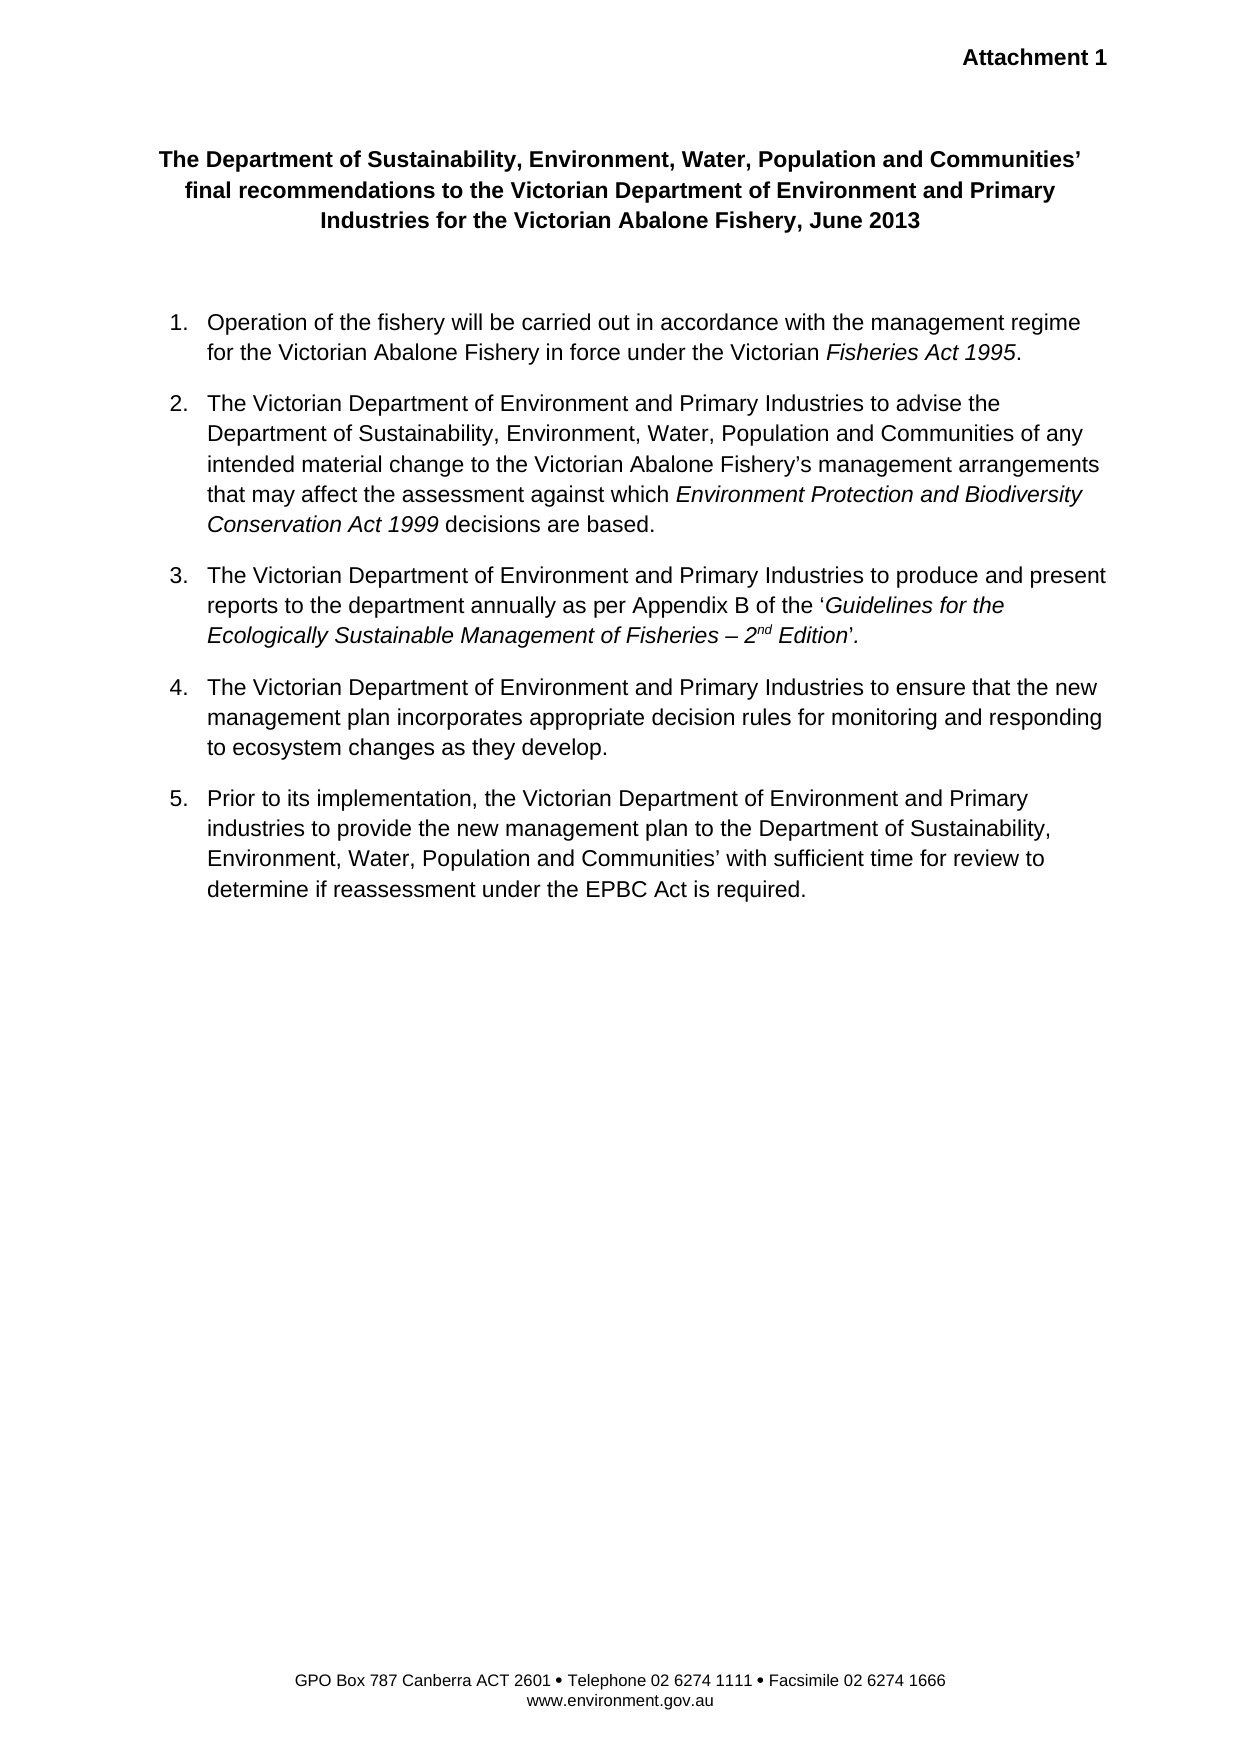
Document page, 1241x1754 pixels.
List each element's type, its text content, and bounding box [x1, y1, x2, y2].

list The Victorian Department of Environment and Primary Industries to ensure that the new management plan incorporates appropriate decision rules for monitoring and responding to ecosystem changes as they develop. [169, 673, 1107, 760]
list The Victorian Department of Environment and Primary Industries to produce and present reports to the department annually as per Appendix B of the ‘Guidelines for the Ecologically Sustainable Management of Fisheries – 2nd Edition’. [169, 562, 1107, 649]
list Prior to its implementation, the Victorian Department of Environment and Primary industries to provide the new management plan to the Department of Sustainability, Environment, Water, Population and Communities’ with sufficient time for review to determine if reassessment under the EPBC Act is required. [169, 785, 1107, 902]
text The Department of Sustainability, Environment, Water, Population and Communities’ final recommendations to the Victorian Department of Environment and Primary Industries for the Victorian Abalone Fishery, June 2013 [133, 146, 1107, 233]
list Operation of the fishery will be carried out in accordance with the management regime for the Victorian Abalone Fishery in force under the Victorian Fisheries Act 1995. [169, 309, 1107, 365]
list The Victorian Department of Environment and Primary Industries to advise the Department of Sustainability, Environment, Water, Population and Communities of any intended material change to the Victorian Abalone Fishery’s management arrangements that may affect the assessment against which Environment Protection and Biodiversity Conservation Act 1999 decisions are based. [169, 390, 1107, 537]
